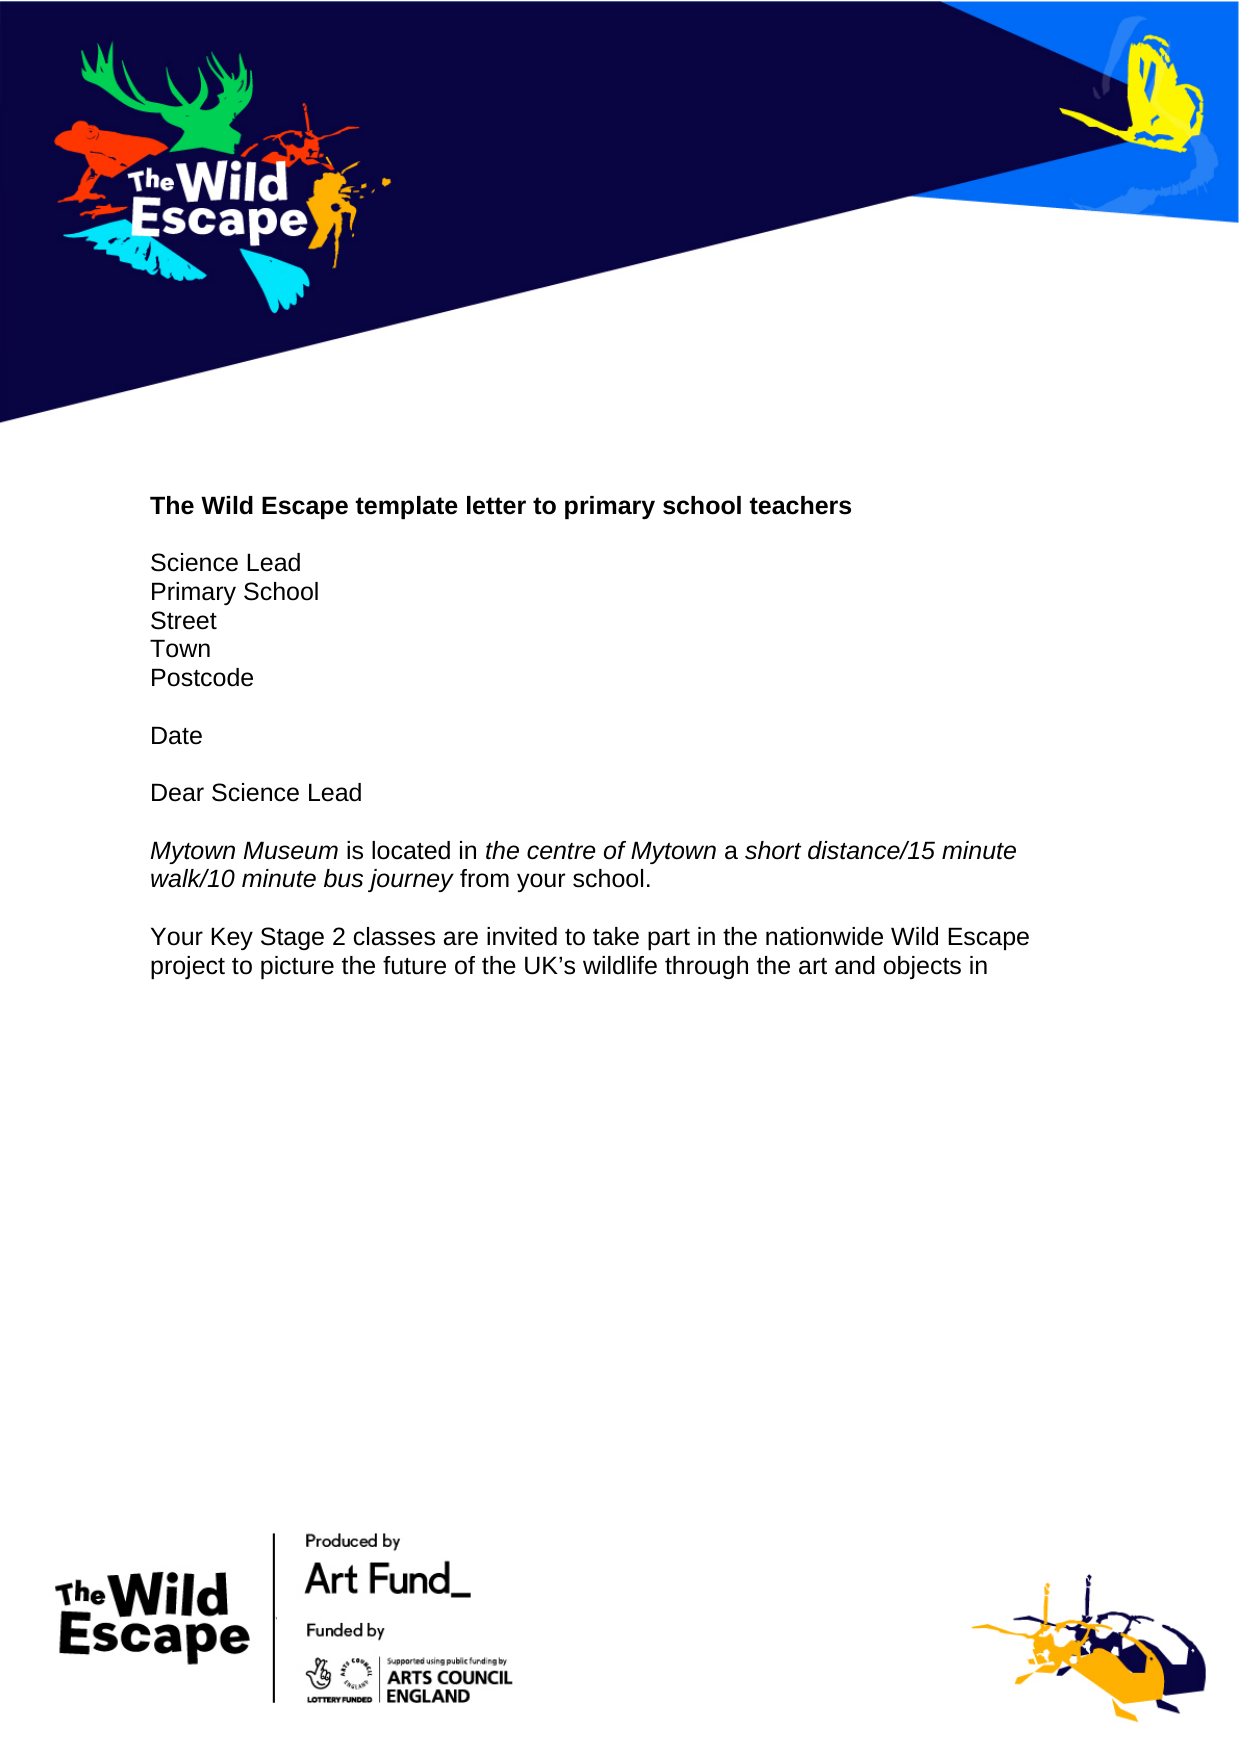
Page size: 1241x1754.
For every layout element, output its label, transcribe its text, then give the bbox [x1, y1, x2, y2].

text Postcode [150, 663, 1090, 692]
text The Wild Escape template letter to primary school teachers [150, 491, 1090, 519]
text Your Key Stage 2 classes are invited to take part in the nationwide Wild Escape project to picture the future of the UK’s wildlife through the art and objects in museum collections linked to the Living things and their habitats science curriculum and Art curriculum. [150, 922, 1090, 979]
text Dear Science Lead [150, 778, 1090, 807]
text Science Lead [150, 548, 1090, 577]
text Mytown Museum is located in the centre of Mytown a short distance/15 minute walk/10 minute bus journey from your school. [150, 836, 1090, 893]
text Primary School [150, 577, 1090, 606]
text Town [150, 634, 1090, 663]
text Date [150, 721, 1090, 749]
picture [0, 1, 1239, 1754]
text Street [150, 606, 1090, 634]
